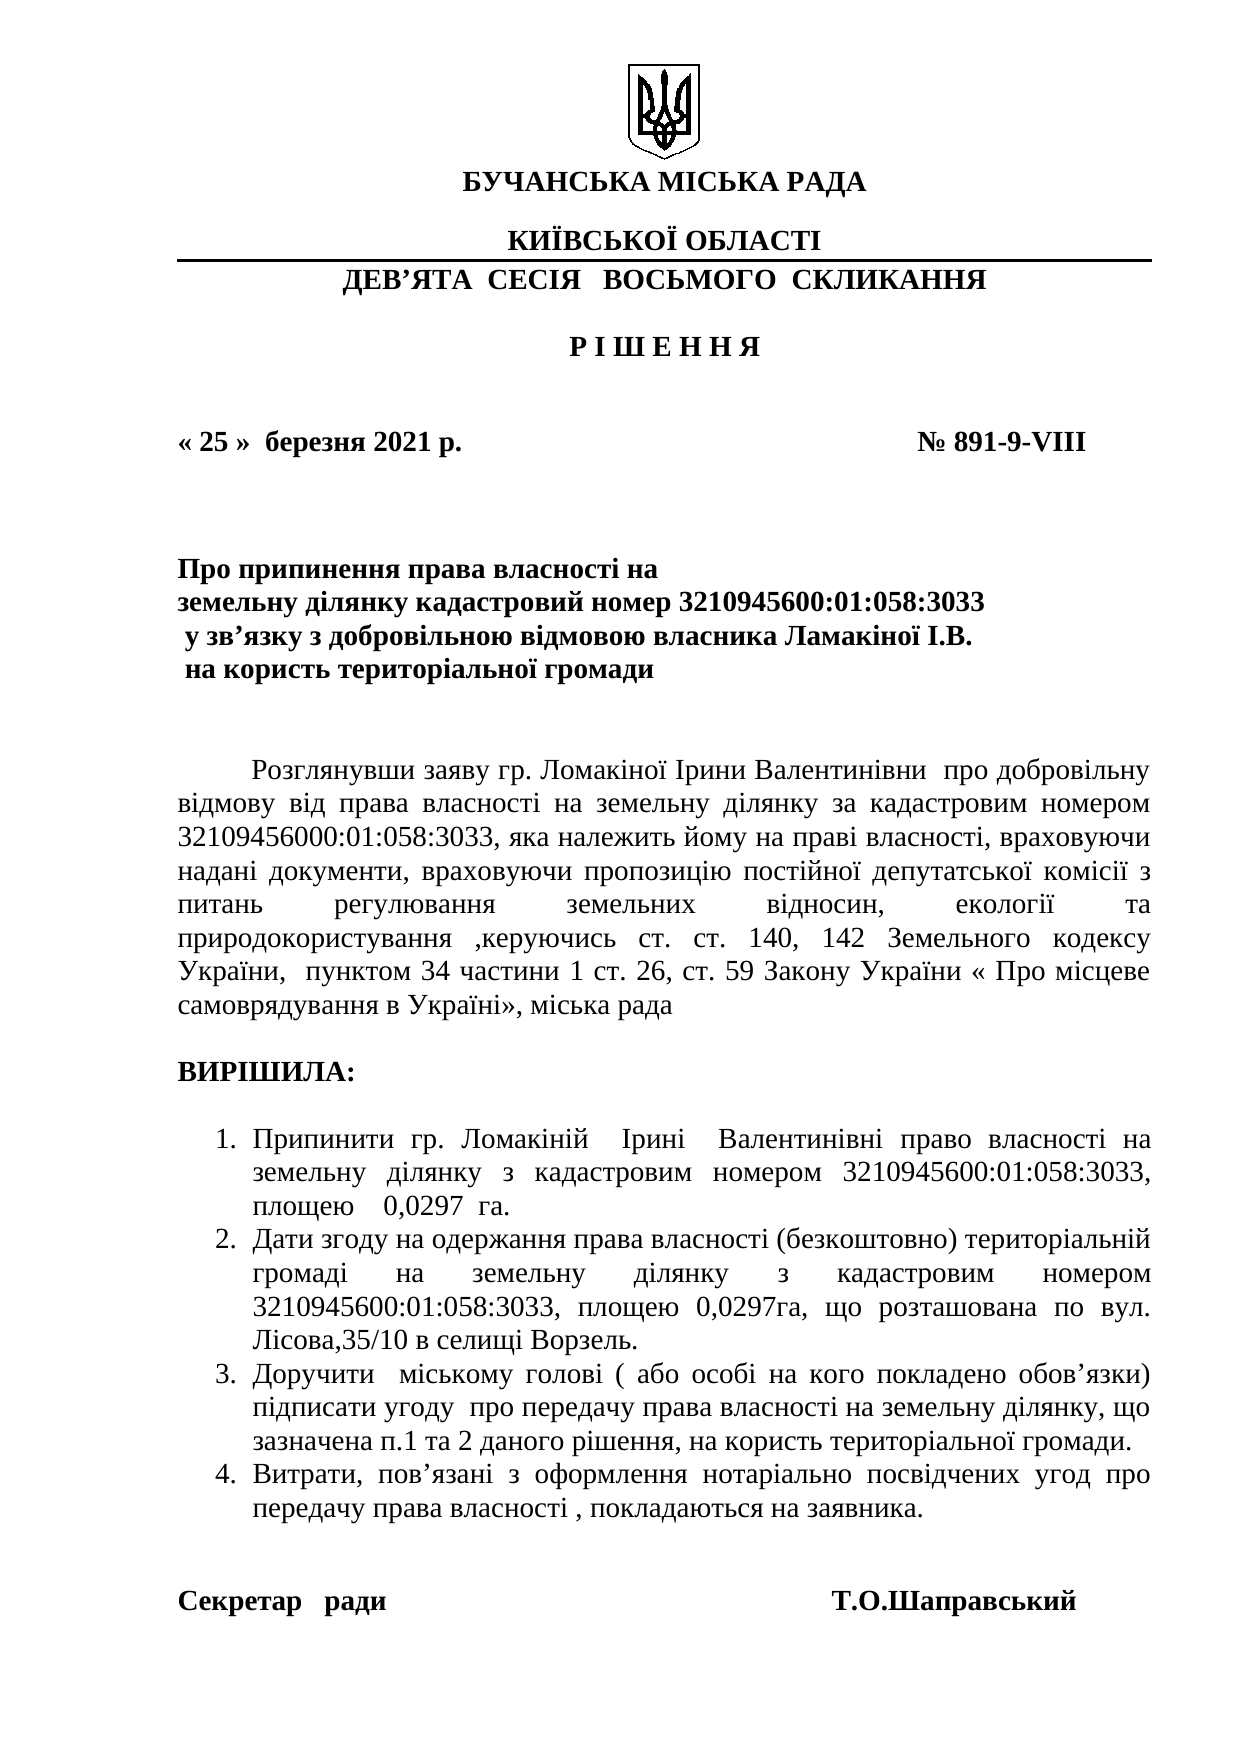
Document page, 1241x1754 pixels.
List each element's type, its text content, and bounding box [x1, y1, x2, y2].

text Секретар ради Т.О.Шаправський [177, 1583, 1152, 1616]
list Дати згоду на одержання права власності (безкоштовно) територіальній громаді на земельну ділянку з кадастровим номером 3210945600:01:058:3033, площею 0,0297га, що розташована по вул. Лісова,35/10 в селищі Ворзель. [215, 1222, 1152, 1356]
text Розглянувши заяву гр. Ломакіної Ірини Валентинівни про добровільну відмову від права власності на земельну ділянку за кадастровим номером 32109456000:01:058:3033, яка належить йому на праві власності, враховуючи надані документи, враховуючи пропозицію постійної депутатської комісії з питань регулювання земельних відносин, екології та природокористування ,керуючись ст. ст. 140, 142 Земельного кодексу України, пунктом 34 частини 1 ст. 26, ст. 59 Закону України « Про місцеве самоврядування в Україні», міська рада [177, 752, 1152, 1020]
list Витрати, пов’язані з оформлення нотаріально посвідчених угод про передачу права власності , покладаються на заявника. [215, 1456, 1152, 1523]
text КИЇВСЬКОЇ ОБЛАСТІ [177, 223, 1152, 259]
text земельну ділянку кадастровий номер 3210945600:01:058:3033 [177, 584, 1152, 618]
text ДЕВ’ЯТА СЕСІЯ ВОСЬМОГО СКЛИКАННЯ [177, 262, 1152, 295]
text у зв’язку з добровільною відмовою власника Ламакіної І.В. [177, 618, 1152, 651]
text БУЧАНСЬКА МІСЬКА РАДА [177, 164, 1152, 197]
text на користь територіальної громади [177, 651, 1152, 685]
list Припинити гр. Ломакіній Ірині Валентинівні право власності на земельну ділянку з кадастровим номером 3210945600:01:058:3033, площею 0,0297 га. [215, 1121, 1152, 1222]
list Доручити міському голові ( або особі на кого покладено обов’язки) підписати угоду про передачу права власності на земельну ділянку, що зазначена п.1 та 2 даного рішення, на користь територіальної громади. [215, 1356, 1152, 1456]
text « 25 » березня 2021 р. № 891-9-VIII [177, 424, 1152, 458]
text Р І Ш Е Н Н Я [177, 329, 1152, 362]
text Про припинення права власності на [177, 551, 1152, 584]
text ВИРІШИЛА: [177, 1054, 1152, 1087]
